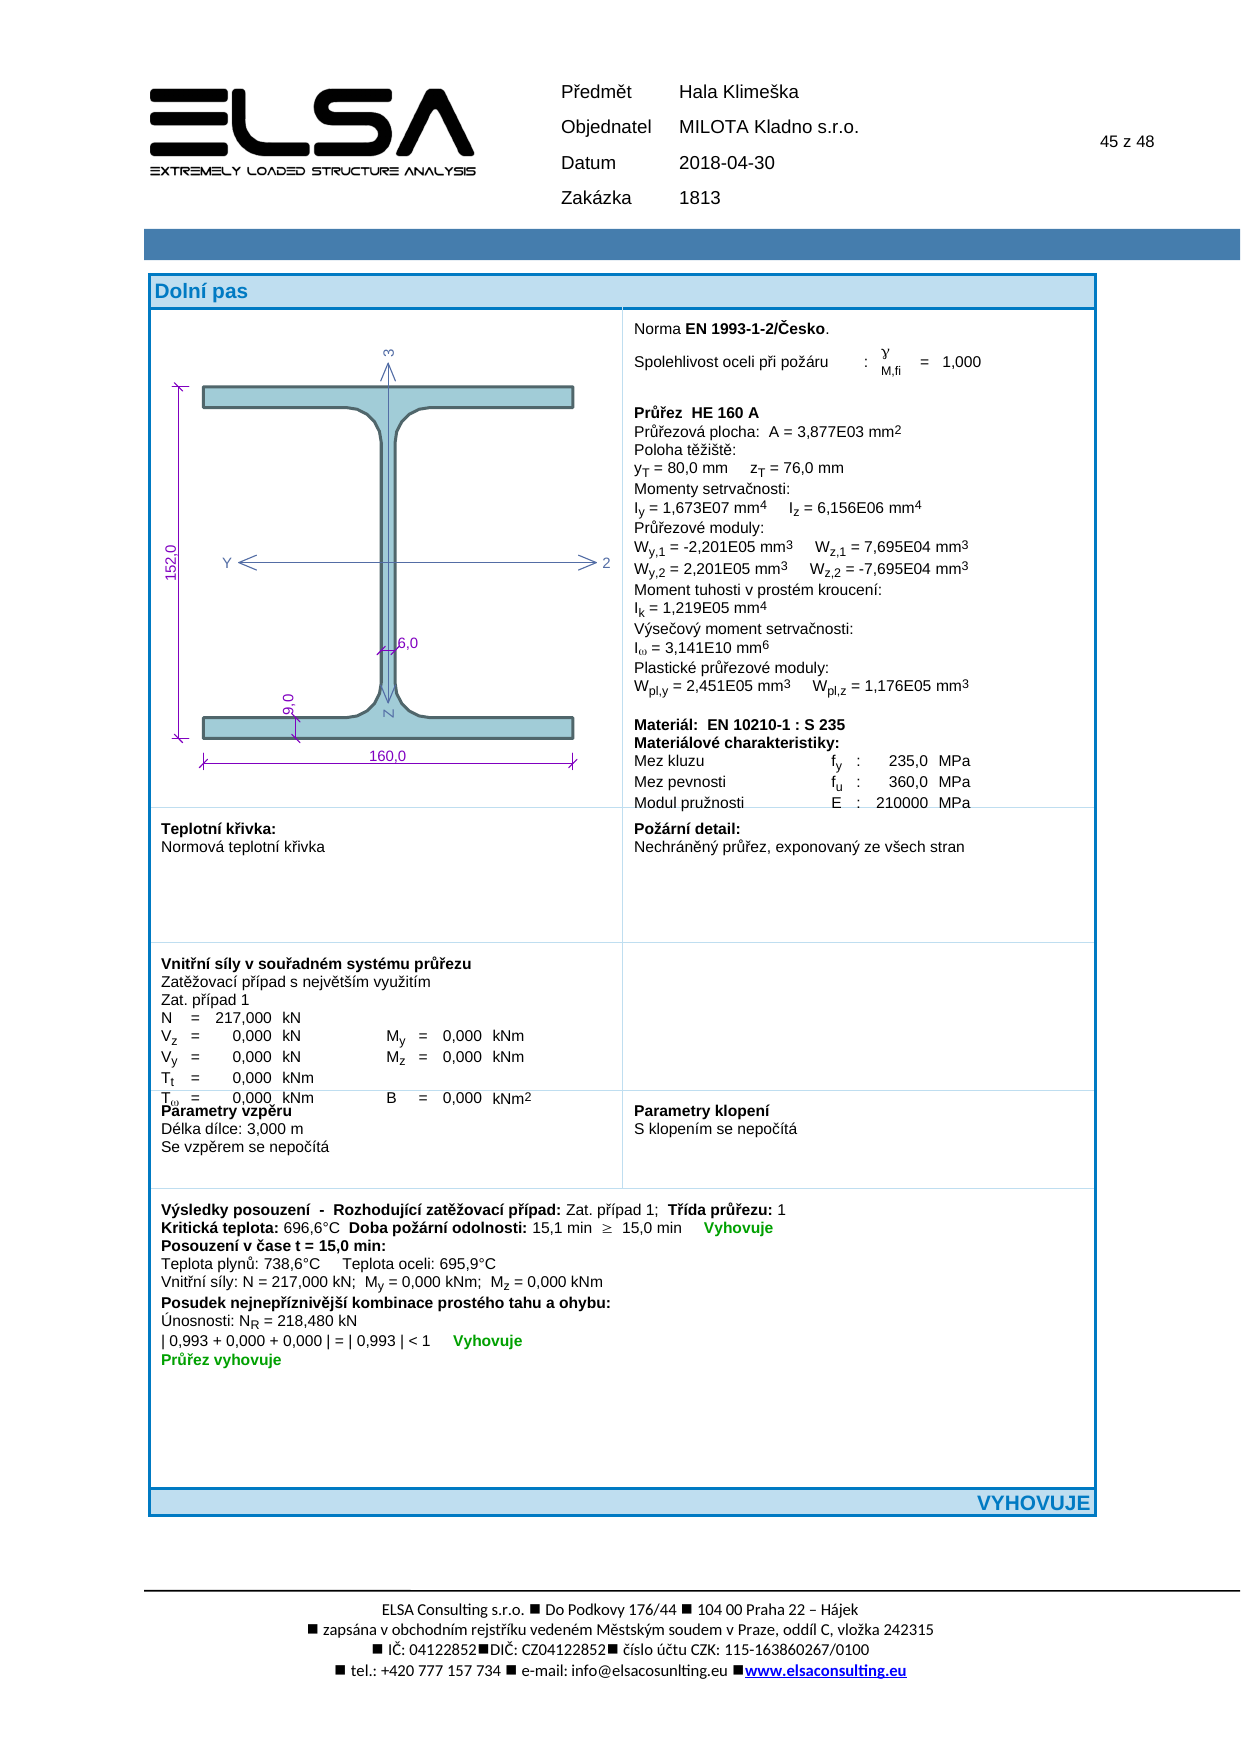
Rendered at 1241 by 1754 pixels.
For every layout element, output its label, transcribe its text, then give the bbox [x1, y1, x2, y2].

table_cell [151, 310, 622, 807]
table_cell Parametry vzpěru Délka dílce: 3,000 m Se vzpěrem se nepočítá [151, 1091, 622, 1188]
picture [142, 86, 481, 177]
table_cell Vnitřní síly v souřadném systému průřezu Zatěžovací případ s největším využitím Zat. případ 1 ‌ [151, 943, 622, 1089]
table_header Dolní pas [151, 276, 1094, 307]
table_cell Norma EN 1993-1-2/Česko. Průřez HE 160 A Průřezová plocha: A = 3,877E03 mm2 Poloha těžiště: yT = 80,0 mm zT = 76,0 mm Momenty setrvačnosti: Iy = 1,673E07 mm4 Iz = 6,156E06 mm4 Průřezové moduly: Wy,1 = -2,201E05 mm3 Wz,1 = 7,695E04 mm3 Wy,2 = 2,201E05 mm3 Wz,2 = -7,695E04 mm3 Moment tuhosti v prostém kroucení: Ik = 1,219E05 mm4 Výsečový moment setrvačnosti: I = 3,141E10 mm6 Plastické průřezové moduly: Wpl,y = 2,451E05 mm3 Wpl,z = 1,176E05 mm3 Materiál: EN 10210-1 : S 235 Materiálové charakteristiky: [623, 310, 1094, 807]
table_cell Teplotní křivka: Normová teplotní křivka [151, 808, 622, 942]
table_cell Výsledky posouzení - Rozhodující zatěžovací případ: Zat. případ 1; Třída průřezu: 1 Kritická teplota: 696,6°C Doba požární odolnosti: 15,1 min  15,0 min Vyhovuje Posouzení v čase t = 15,0 min: Teplota plynů: 738,6°C Teplota oceli: 695,9°C Vnitřní síly: N = 217,000 kN; My = 0,000 kNm; Mz = 0,000 kNm Posudek nejnepříznivější kombinace prostého tahu a ohybu: Únosnosti: NR = 218,480 kN | 0,993 + 0,000 + 0,000 | = | 0,993 | < 1 Vyhovuje Průřez vyhovuje [151, 1189, 1094, 1487]
table_cell VYHOVUJE [151, 1490, 1094, 1514]
table_cell Požární detail: Nechráněný průřez, exponovaný ze všech stran [623, 808, 1094, 942]
table_cell [623, 943, 1094, 1089]
table_cell Parametry klopení S klopením se nepočítá [623, 1091, 1094, 1188]
